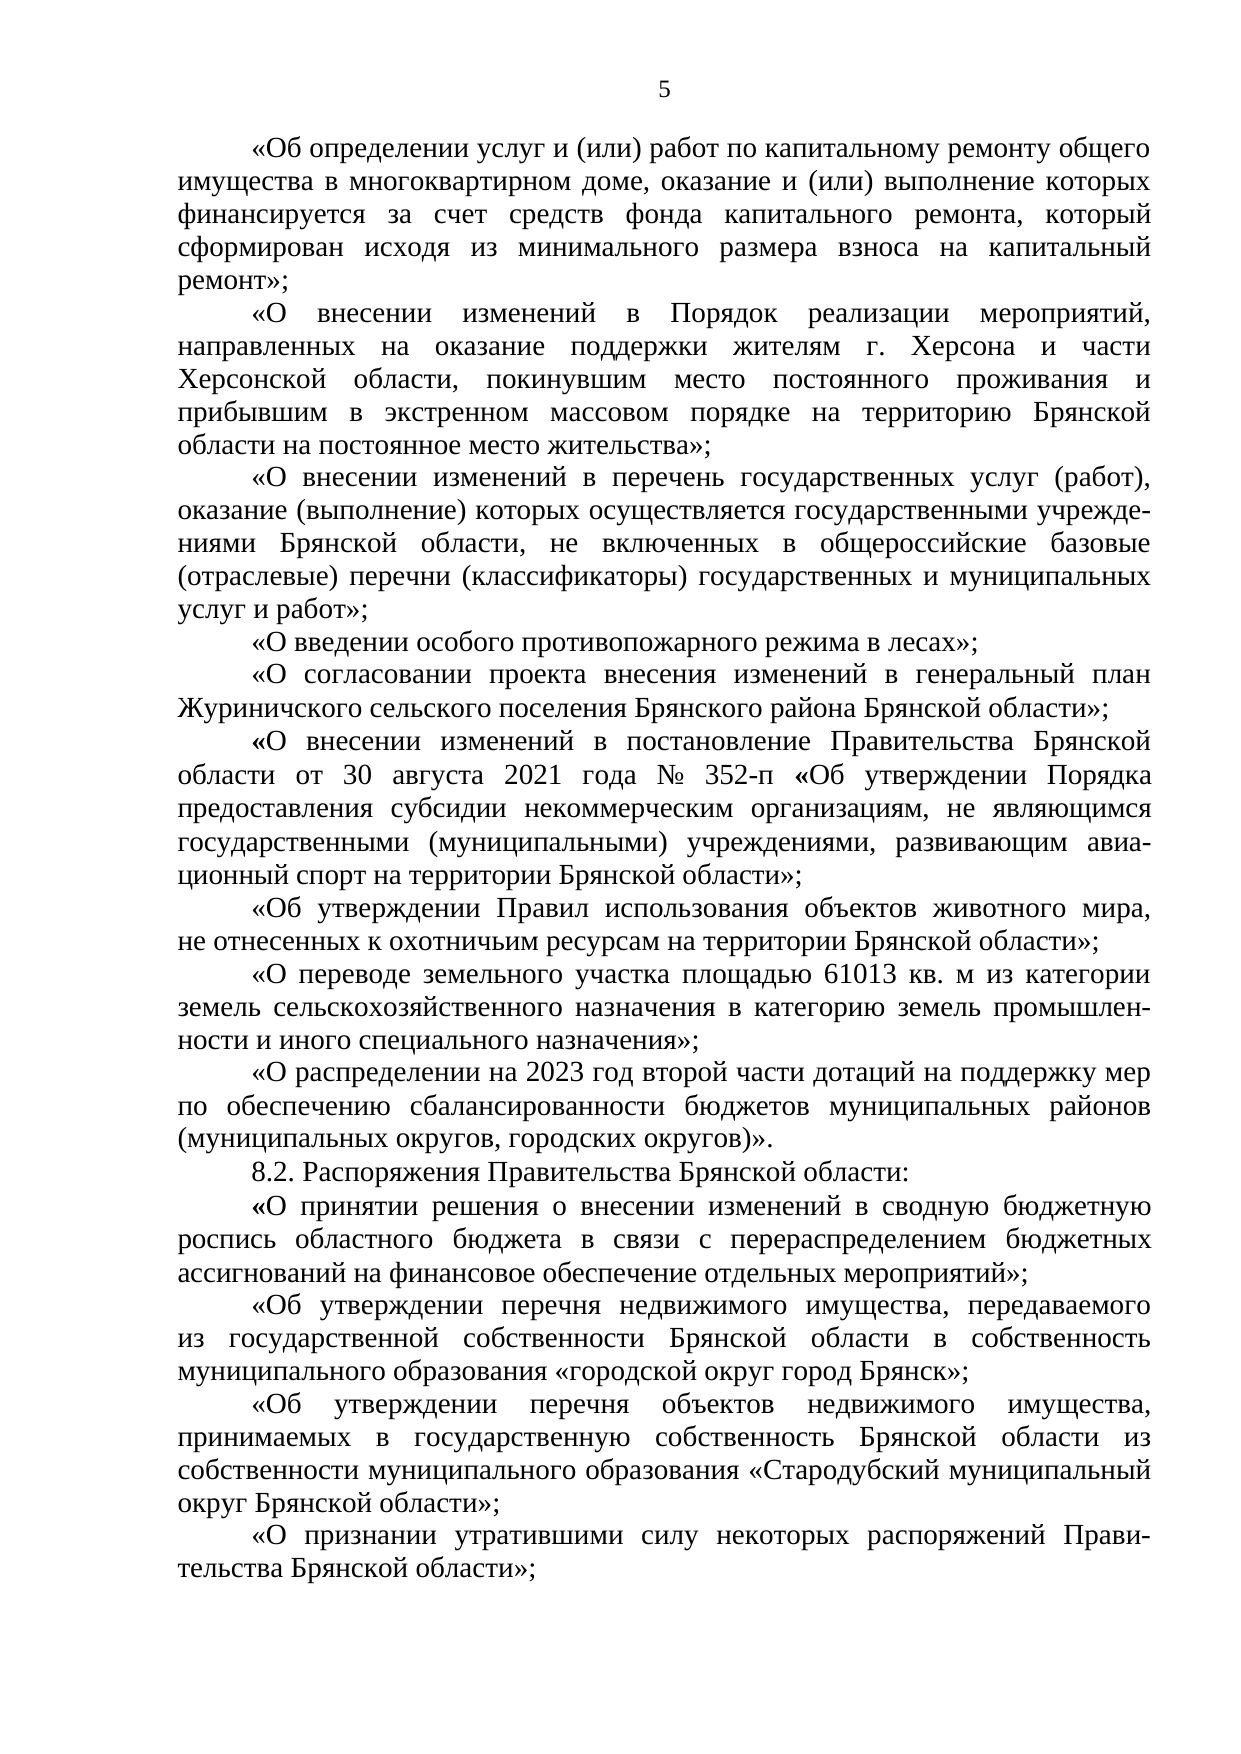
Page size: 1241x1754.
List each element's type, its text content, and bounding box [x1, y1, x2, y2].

title «Об утверждении перечня объектов недвижимого имущества, принимаемых в государственную собственность Брянской области из собственности муниципального образования «Стародубский муниципальный округ Брянской области»; [177, 1387, 1152, 1518]
text «О принятии решения о внесении изменений в сводную бюджетную роспись областного бюджета в связи с перераспределением бюджетных ассигнований на финансовое обеспечение отдельных мероприятий»; [177, 1188, 1152, 1288]
title «О введении особого противопожарного режима в лесах»; [177, 625, 1152, 658]
text 8.2. Распоряжения Правительства Брянской области: [177, 1154, 1152, 1188]
title «Об утверждении Правил использования объектов животного мира, не отнесенных к охотничьим ресурсам на территории Брянской области»; [177, 891, 1152, 957]
title «О распределении на 2023 год второй части дотаций на поддержку мер по обеспечению сбалансированности бюджетов муниципальных районов (муниципальных округов, городских округов)». [177, 1055, 1152, 1154]
title «О признании утратившими силу некоторых распоряжений Прави-тельства Брянской области»; [177, 1518, 1152, 1584]
title «Об определении услуг и (или) работ по капитальному ремонту общего имущества в многоквартирном доме, оказание и (или) выполнение которых финансируется за счет средств фонда капитального ремонта, который сформирован исходя из минимального размера взноса на капитальный ремонт»; [177, 131, 1152, 296]
text «О внесении изменений в постановление Правительства Брянской области от 30 августа 2021 года № 352-п «Об утверждении Порядка предоставления субсидии некоммерческим организациям, не являющимся государственными (муниципальными) учреждениями, развивающим авиа-ционный спорт на территории Брянской области»; [177, 723, 1152, 891]
title «О согласовании проекта внесения изменений в генеральный план Журиничского сельского поселения Брянского района Брянской области»; [177, 658, 1152, 723]
title «О внесении изменений в Порядок реализации мероприятий, направленных на оказание поддержки жителям г. Херсона и части Херсонской области, покинувшим место постоянного проживания и прибывшим в экстренном массовом порядке на территорию Брянской области на постоянное место жительства»; [177, 296, 1152, 460]
title «Об утверждении перечня недвижимого имущества, передаваемого из государственной собственности Брянской области в собственность муниципального образования «городской округ город Брянск»; [177, 1288, 1152, 1387]
title «О переводе земельного участка площадью 61013 кв. м из категории земель сельскохозяйственного назначения в категорию земель промышлен-ности и иного специального назначения»; [177, 957, 1152, 1055]
title «О внесении изменений в перечень государственных услуг (работ), оказание (выполнение) которых осуществляется государственными учрежде-ниями Брянской области, не включенных в общероссийские базовые (отраслевые) перечни (классификаторы) государственных и муниципальных услуг и работ»; [177, 460, 1152, 625]
